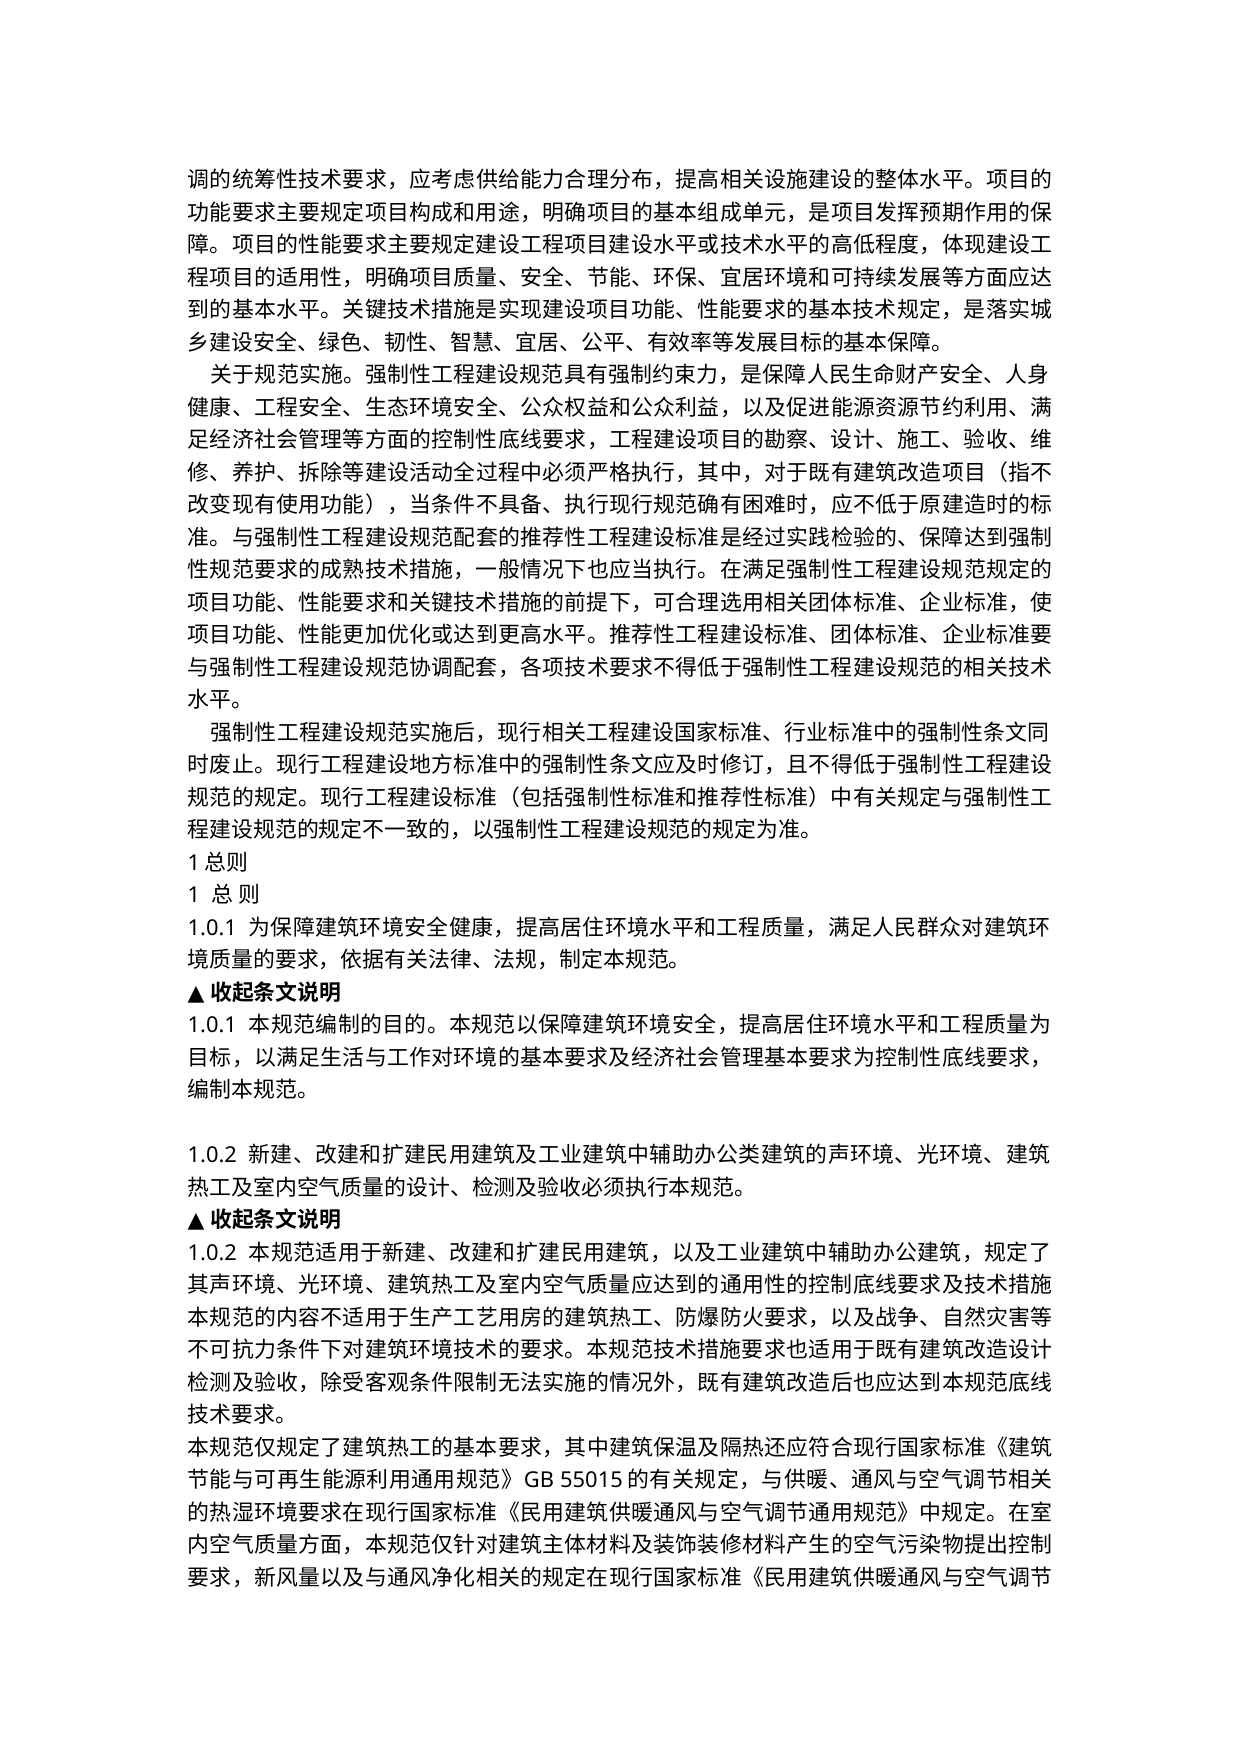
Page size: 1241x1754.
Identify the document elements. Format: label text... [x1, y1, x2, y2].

text 关于规范实施。强制性工程建设规范具有强制约束力，是保障人民生命财产安全、人身健康、工程安全、生态环境安全、公众权益和公众利益，以及促进能源资源节约利用、满足经济社会管理等方面的控制性底线要求，工程建设项目的勘察、设计、施工、验收、维修、养护、拆除等建设活动全过程中必须严格执行，其中，对于既有建筑改造项目（指不改变现有使用功能），当条件不具备、执行现行规范确有困难时，应不低于原建造时的标准。与强制性工程建设规范配套的推荐性工程建设标准是经过实践检验的、保障达到强制性规范要求的成熟技术措施，一般情况下也应当执行。在满足强制性工程建设规范规定的项目功能、性能要求和关键技术措施的前提下，可合理选用相关团体标准、企业标准，使项目功能、性能更加优化或达到更高水平。推荐性工程建设标准、团体标准、企业标准要与强制性工程建设规范协调配套，各项技术要求不得低于强制性工程建设规范的相关技术水平。 [187, 357, 1053, 714]
text 强制性工程建设规范实施后，现行相关工程建设国家标准、行业标准中的强制性条文同时废止。现行工程建设地方标准中的强制性条文应及时修订，且不得低于强制性工程建设规范的规定。现行工程建设标准（包括强制性标准和推荐性标准）中有关规定与强制性工程建设规范的规定不一致的，以强制性工程建设规范的规定为准。 [187, 714, 1053, 844]
text 1总则 [187, 844, 1053, 877]
text 1.0.2 新建、改建和扩建民用建筑及工业建筑中辅助办公类建筑的声环境、光环境、建筑热工及室内空气质量的设计、检测及验收必须执行本规范。 [187, 1137, 1053, 1202]
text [187, 162, 1053, 357]
text 1 总 则 [187, 877, 1053, 909]
text 1.0.1 为保障建筑环境安全健康，提高居住环境水平和工程质量，满足人民群众对建筑环境质量的要求，依据有关法律、法规，制定本规范。 [187, 909, 1053, 974]
text ▲ 收起条文说明 1.0.1 本规范编制的目的。本规范以保障建筑环境安全，提高居住环境水平和工程质量为目标，以满足生活与工作对环境的基本要求及经济社会管理基本要求为控制性底线要求，编制本规范。 [187, 974, 1053, 1137]
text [187, 1202, 1053, 1592]
